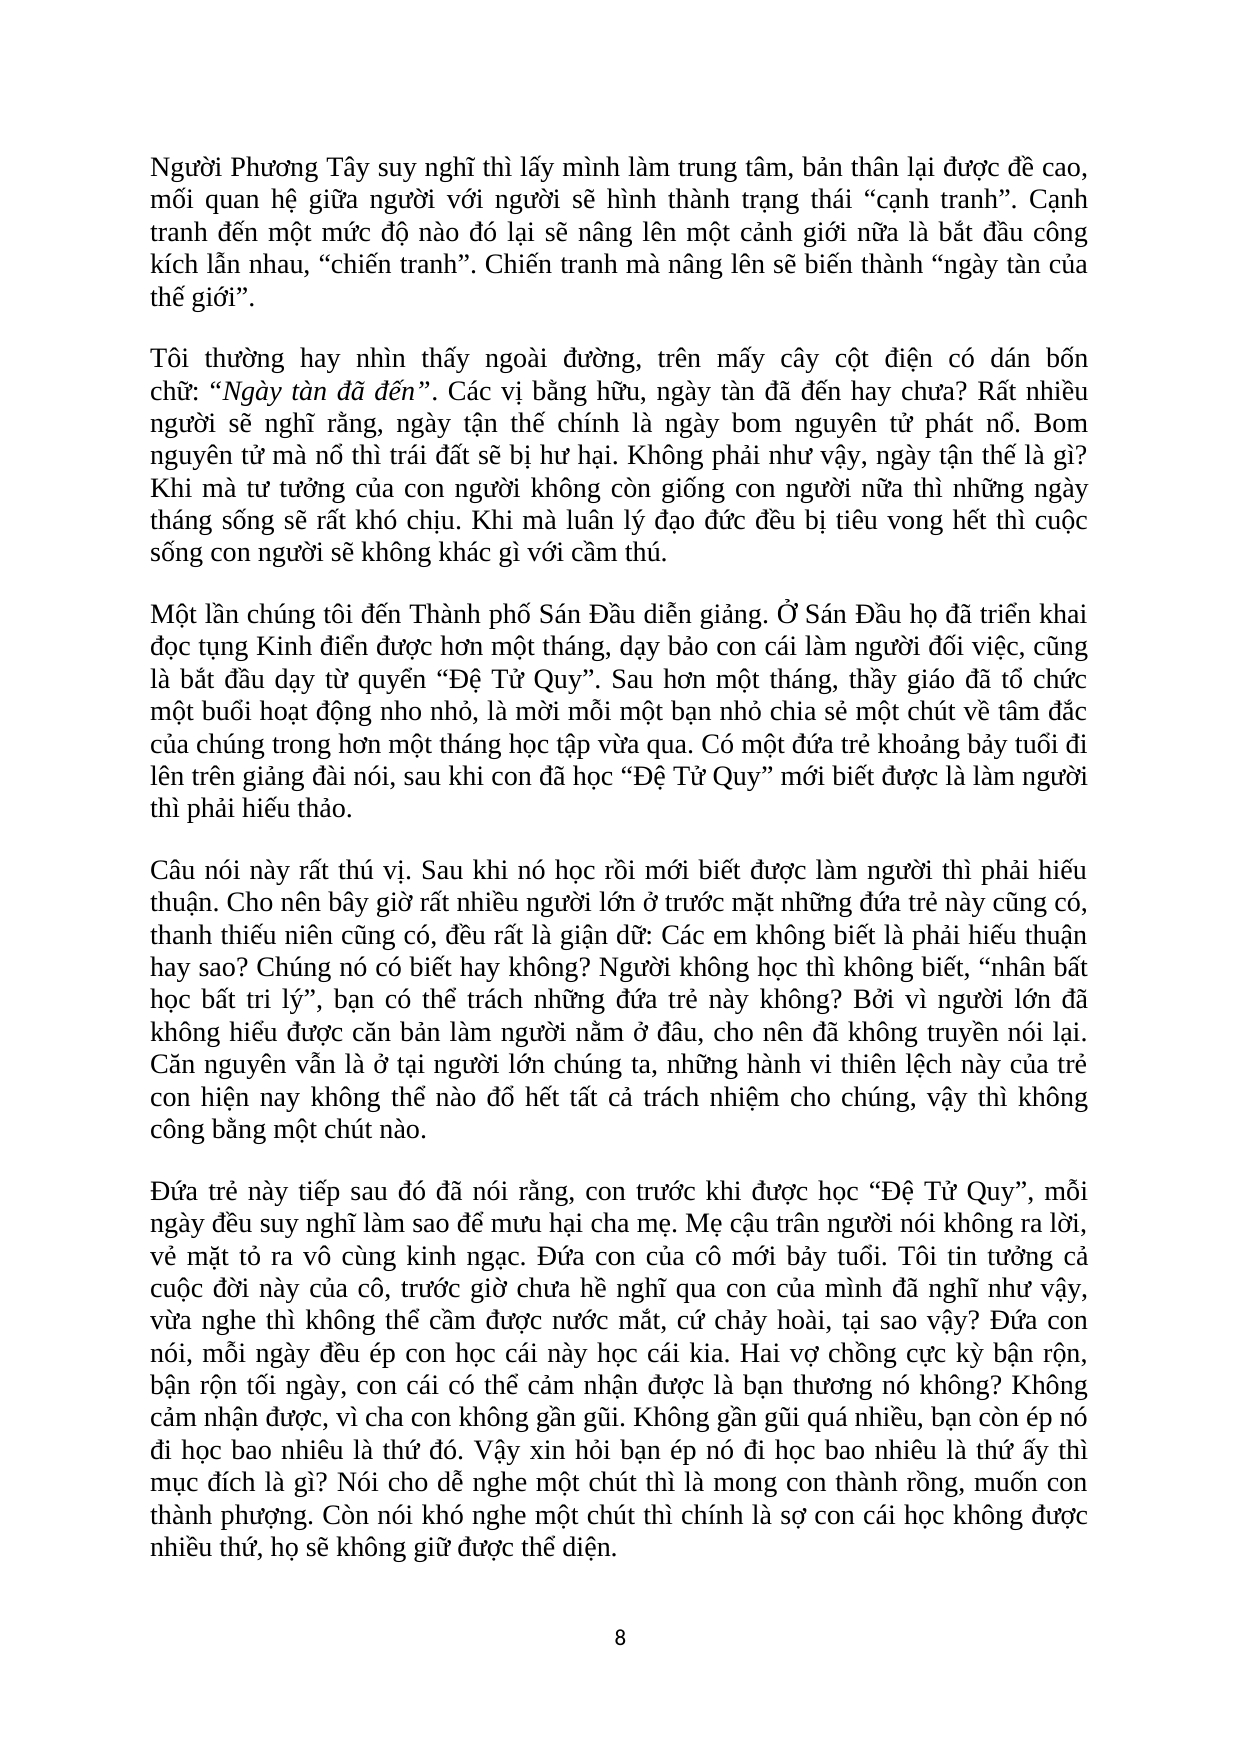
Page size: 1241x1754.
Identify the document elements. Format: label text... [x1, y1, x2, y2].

text Một lần chúng tôi đến Thành phố Sán Đầu diễn giảng. Ở Sán Đầu họ đã triển khai đọc tụng Kinh điển được hơn một tháng, dạy bảo con cái làm người đối việc, cũng là bắt đầu dạy từ quyển “Đệ Tử Quy”. Sau hơn một tháng, thầy giáo đã tổ chức một buổi hoạt động nho nhỏ, là mời mỗi một bạn nhỏ chia sẻ một chút về tâm đắc của chúng trong hơn một tháng học tập vừa qua. Có một đứa trẻ khoảng bảy tuổi đi lên trên giảng đài nói, sau khi con đã học “Đệ Tử Quy” mới biết được là làm người thì phải hiếu thảo. [150, 597, 1090, 824]
text Tôi thường hay nhìn thấy ngoài đường, trên mấy cây cột điện có dán bốn chữ: “Ngày tàn đã đến”. Các vị bằng hữu, ngày tàn đã đến hay chưa? Rất nhiều người sẽ nghĩ rằng, ngày tận thế chính là ngày bom nguyên tử phát nổ. Bom nguyên tử mà nổ thì trái đất sẽ bị hư hại. Không phải như vậy, ngày tận thế là gì? Khi mà tư tưởng của con người không còn giống con người nữa thì những ngày tháng sống sẽ rất khó chịu. Khi mà luân lý đạo đức đều bị tiêu vong hết thì cuộc sống con người sẽ không khác gì với cầm thú. [150, 341, 1090, 568]
text Người Phương Tây suy nghĩ thì lấy mình làm trung tâm, bản thân lại được đề cao, mối quan hệ giữa người với người sẽ hình thành trạng thái “cạnh tranh”. Cạnh tranh đến một mức độ nào đó lại sẽ nâng lên một cảnh giới nữa là bắt đầu công kích lẫn nhau, “chiến tranh”. Chiến tranh mà nâng lên sẽ biến thành “ngày tàn của thế giới”. [150, 150, 1090, 312]
text Đứa trẻ này tiếp sau đó đã nói rằng, con trước khi được học “Đệ Tử Quy”, mỗi ngày đều suy nghĩ làm sao để mưu hại cha mẹ. Mẹ cậu trân người nói không ra lời, vẻ mặt tỏ ra vô cùng kinh ngạc. Đứa con của cô mới bảy tuổi. Tôi tin tưởng cả cuộc đời này của cô, trước giờ chưa hề nghĩ qua con của mình đã nghĩ như vậy, vừa nghe thì không thể cầm được nước mắt, cứ chảy hoài, tại sao vậy? Đứa con nói, mỗi ngày đều ép con học cái này học cái kia. Hai vợ chồng cực kỳ bận rộn, bận rộn tối ngày, con cái có thể cảm nhận được là bạn thương nó không? Không cảm nhận được, vì cha con không gần gũi. Không gần gũi quá nhiều, bạn còn ép nó đi học bao nhiêu là thứ đó. Vậy xin hỏi bạn ép nó đi học bao nhiêu là thứ ấy thì mục đích là gì? Nói cho dễ nghe một chút thì là mong con thành rồng, muốn con thành phượng. Còn nói khó nghe một chút thì chính là sợ con cái học không được nhiều thứ, họ sẽ không giữ được thể diện. [150, 1174, 1090, 1562]
text Câu nói này rất thú vị. Sau khi nó học rồi mới biết được làm người thì phải hiếu thuận. Cho nên bây giờ rất nhiều người lớn ở trước mặt những đứa trẻ này cũng có, thanh thiếu niên cũng có, đều rất là giận dữ: Các em không biết là phải hiếu thuận hay sao? Chúng nó có biết hay không? Người không học thì không biết, “nhân bất học bất tri lý”, bạn có thể trách những đứa trẻ này không? Bởi vì người lớn đã không hiểu được căn bản làm người nằm ở đâu, cho nên đã không truyền nói lại. Căn nguyên vẫn là ở tại người lớn chúng ta, những hành vi thiên lệch này của trẻ con hiện nay không thể nào đổ hết tất cả trách nhiệm cho chúng, vậy thì không công bằng một chút nào. [150, 853, 1090, 1144]
